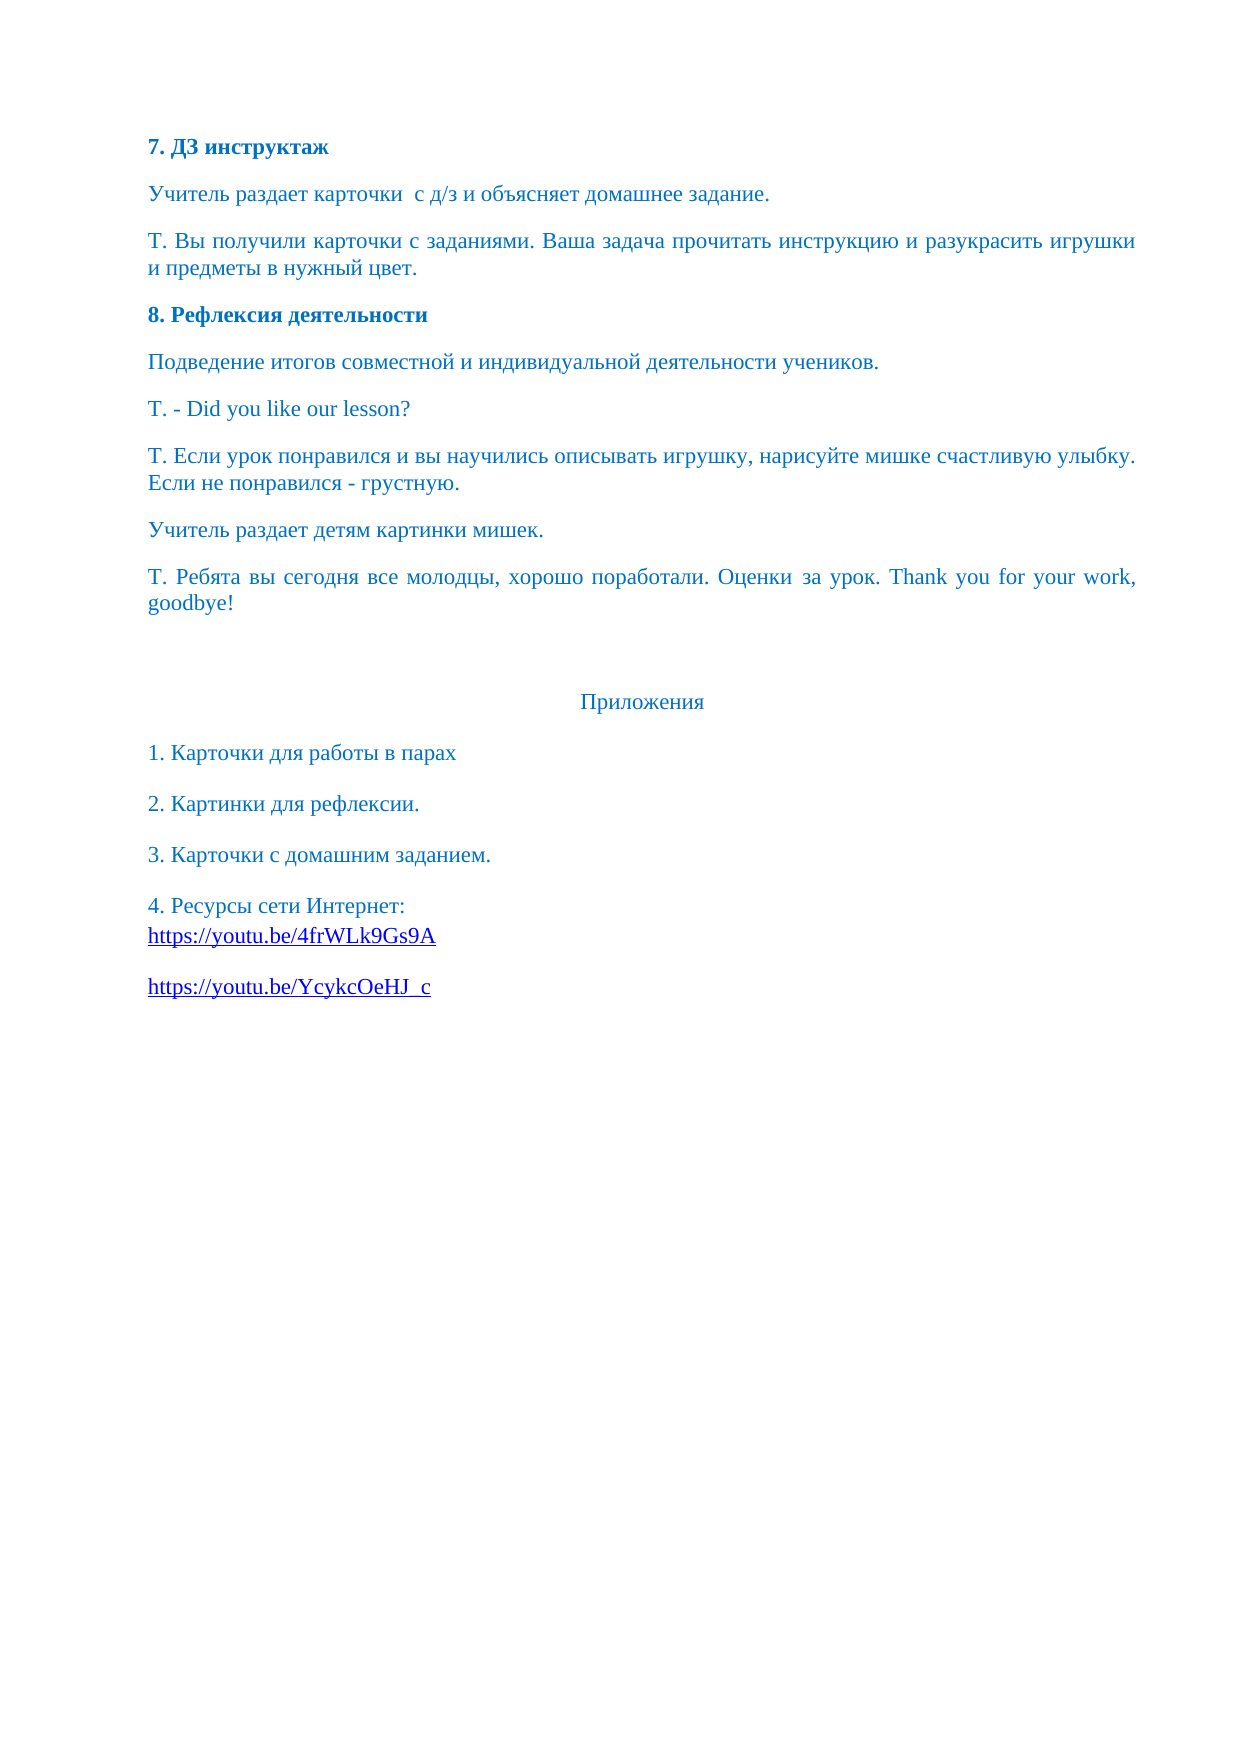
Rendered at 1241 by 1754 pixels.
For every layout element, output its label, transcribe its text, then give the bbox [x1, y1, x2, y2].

text 4. Ресурсы сети Интернет: https://youtu.be/4frWLk9Gs9A [148, 892, 1137, 948]
text 1. Карточки для работы в парах [148, 739, 1137, 765]
text T. - Did you like our lesson? [148, 395, 1137, 422]
text Приложения [148, 688, 1137, 714]
text Учитель раздает детям картинки мишек. [148, 516, 1137, 542]
text Подведение итогов совместной и индивидуальной деятельности учеников. [148, 348, 1137, 374]
text 2. Картинки для рефлексии. [148, 790, 1137, 816]
text 3. Карточки с домашним заданием. [148, 841, 1137, 867]
text Учитель раздает карточки с д/з и объясняет домашнее задание. [148, 180, 1137, 206]
text 8. Рефлексия деятельности [148, 301, 1137, 327]
text https://youtu.be/YcykcOeHJ_c [148, 973, 1137, 999]
text 7. ДЗ инструктаж [148, 133, 1137, 159]
text T. Если урок понравился и вы научились описывать игрушку, нарисуйте мишке счастливую улыбку. Если не понравился - грустную. [148, 442, 1137, 495]
text T. Вы получили карточки с заданиями. Ваша задача прочитать инструкцию и разукрасить игрушки и предметы в нужный цвет. [148, 227, 1137, 280]
text T. Ребята вы сегодня все молодцы, хорошо поработали. Оценки за урок. Thank you for your work, goodbye! [148, 563, 1137, 616]
